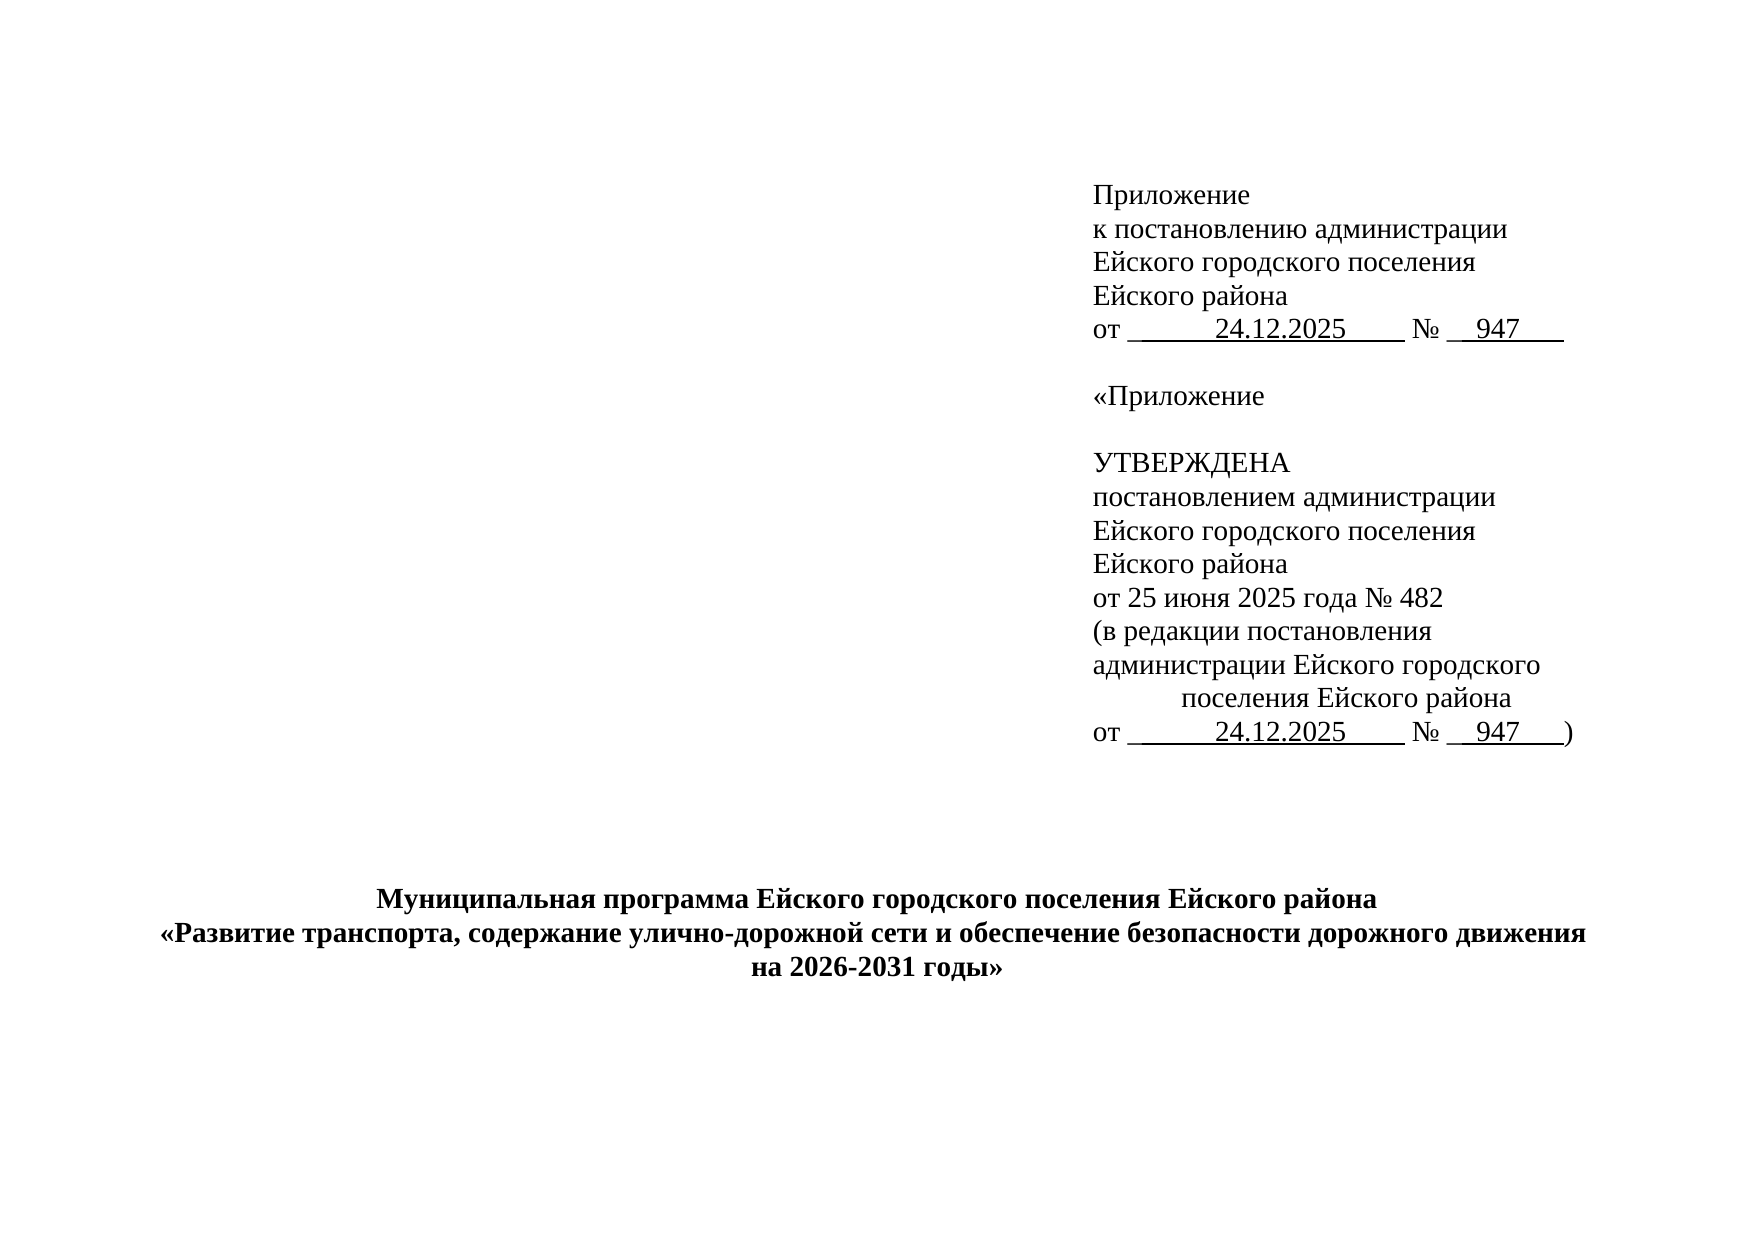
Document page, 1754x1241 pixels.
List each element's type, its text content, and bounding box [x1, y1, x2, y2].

text Муниципальная программа Ейского городского поселения Ейского района [118, 882, 1636, 915]
text Ейского района [1093, 546, 1636, 580]
text Ейского района [1093, 278, 1636, 311]
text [118, 915, 1636, 982]
text УТВЕРЖДЕНА [1093, 446, 1636, 479]
text от ______24.12.2025____ № __947___ [1093, 311, 1636, 345]
text «Приложение [1093, 378, 1636, 412]
text от ______24.12.2025____ № __947___) [1093, 714, 1636, 747]
text Ейского городского поселения [1093, 244, 1636, 278]
text администрации Ейского городского поселения Ейского района [1093, 647, 1636, 714]
text Ейского городского поселения [1093, 513, 1636, 546]
text (в редакции постановления [1093, 613, 1636, 647]
text от 25 июня 2025 года № 482 [1093, 580, 1636, 613]
text Приложение [1093, 177, 1636, 211]
text постановлением администрации [1093, 479, 1636, 513]
text к постановлению администрации [1093, 211, 1636, 244]
